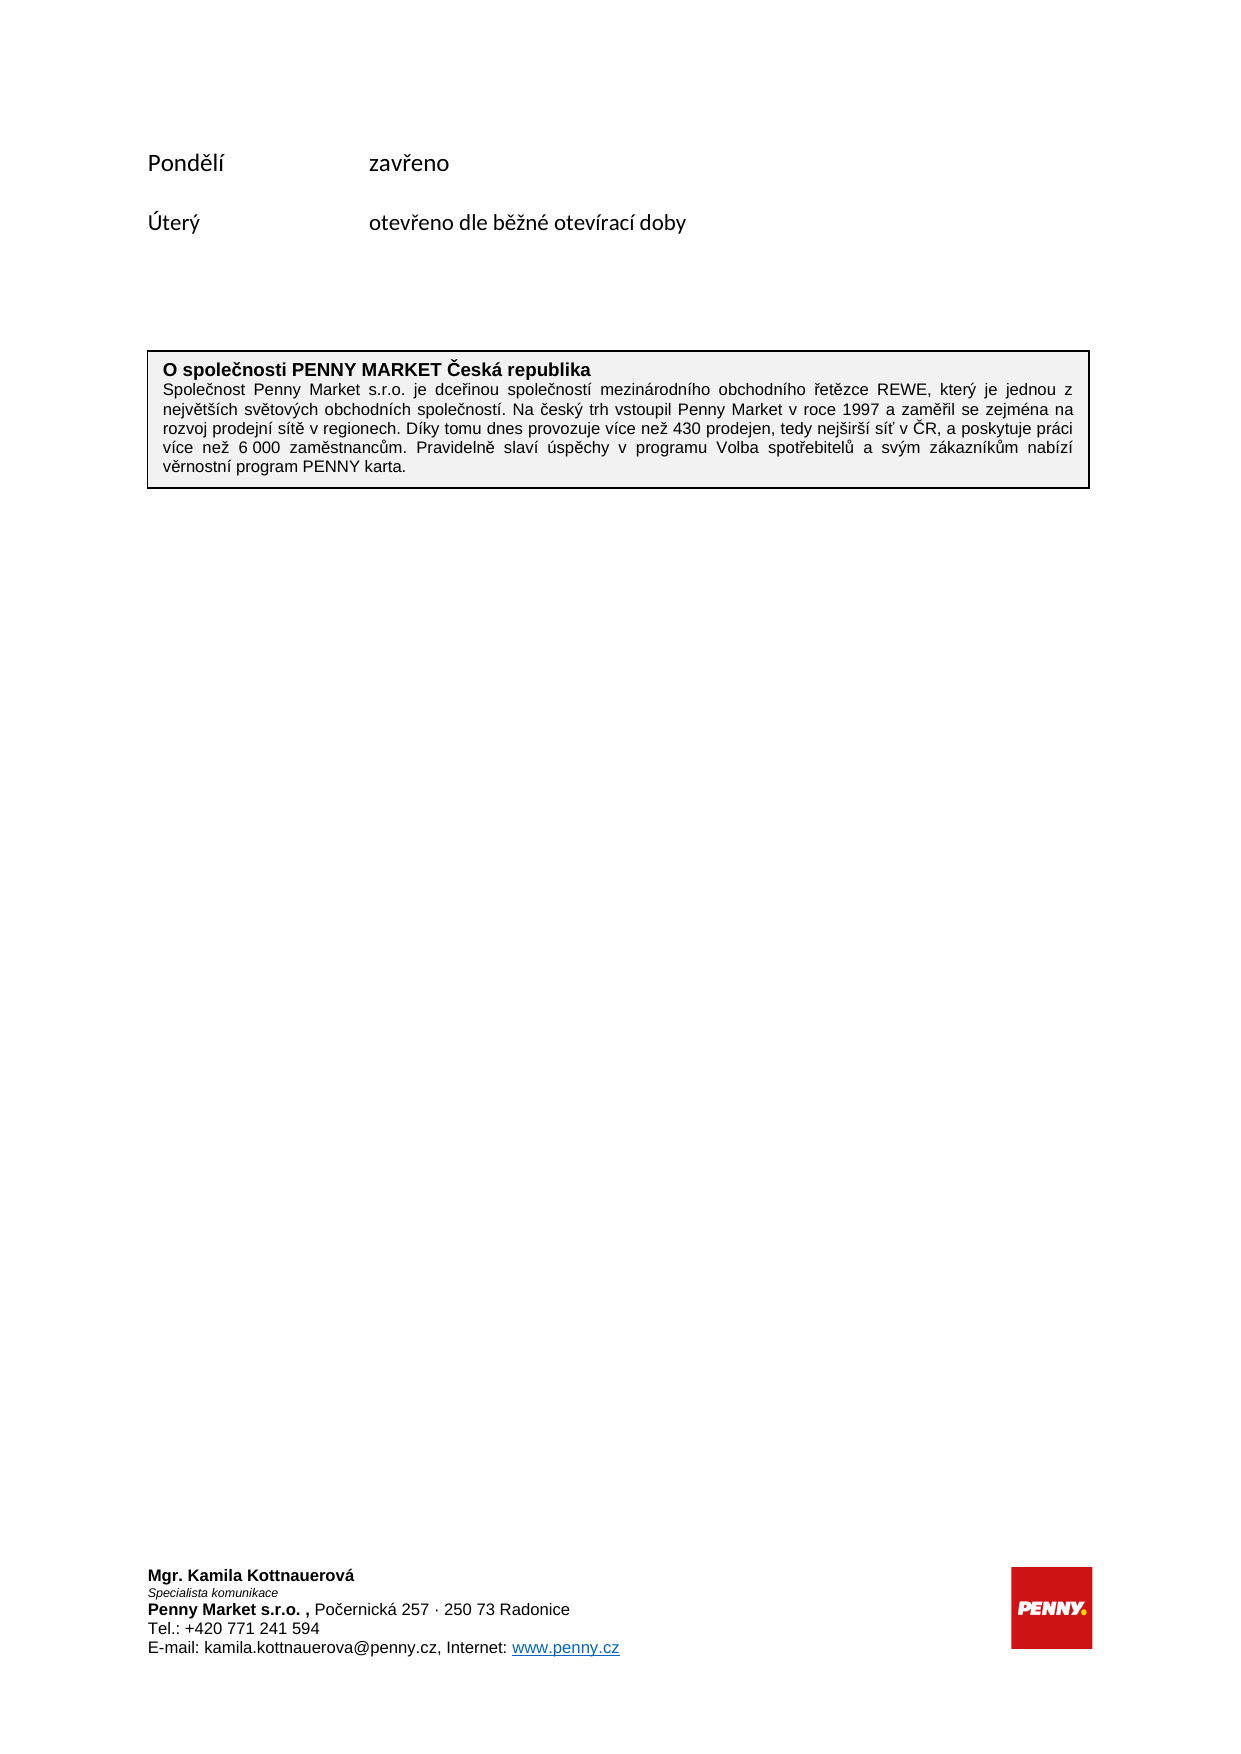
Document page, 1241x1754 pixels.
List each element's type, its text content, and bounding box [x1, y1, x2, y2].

text Úterý otevřeno dle běžné otevírací doby [148, 208, 1093, 236]
picture [1011, 1567, 1093, 1649]
text Pondělí zavřeno [148, 148, 1093, 178]
